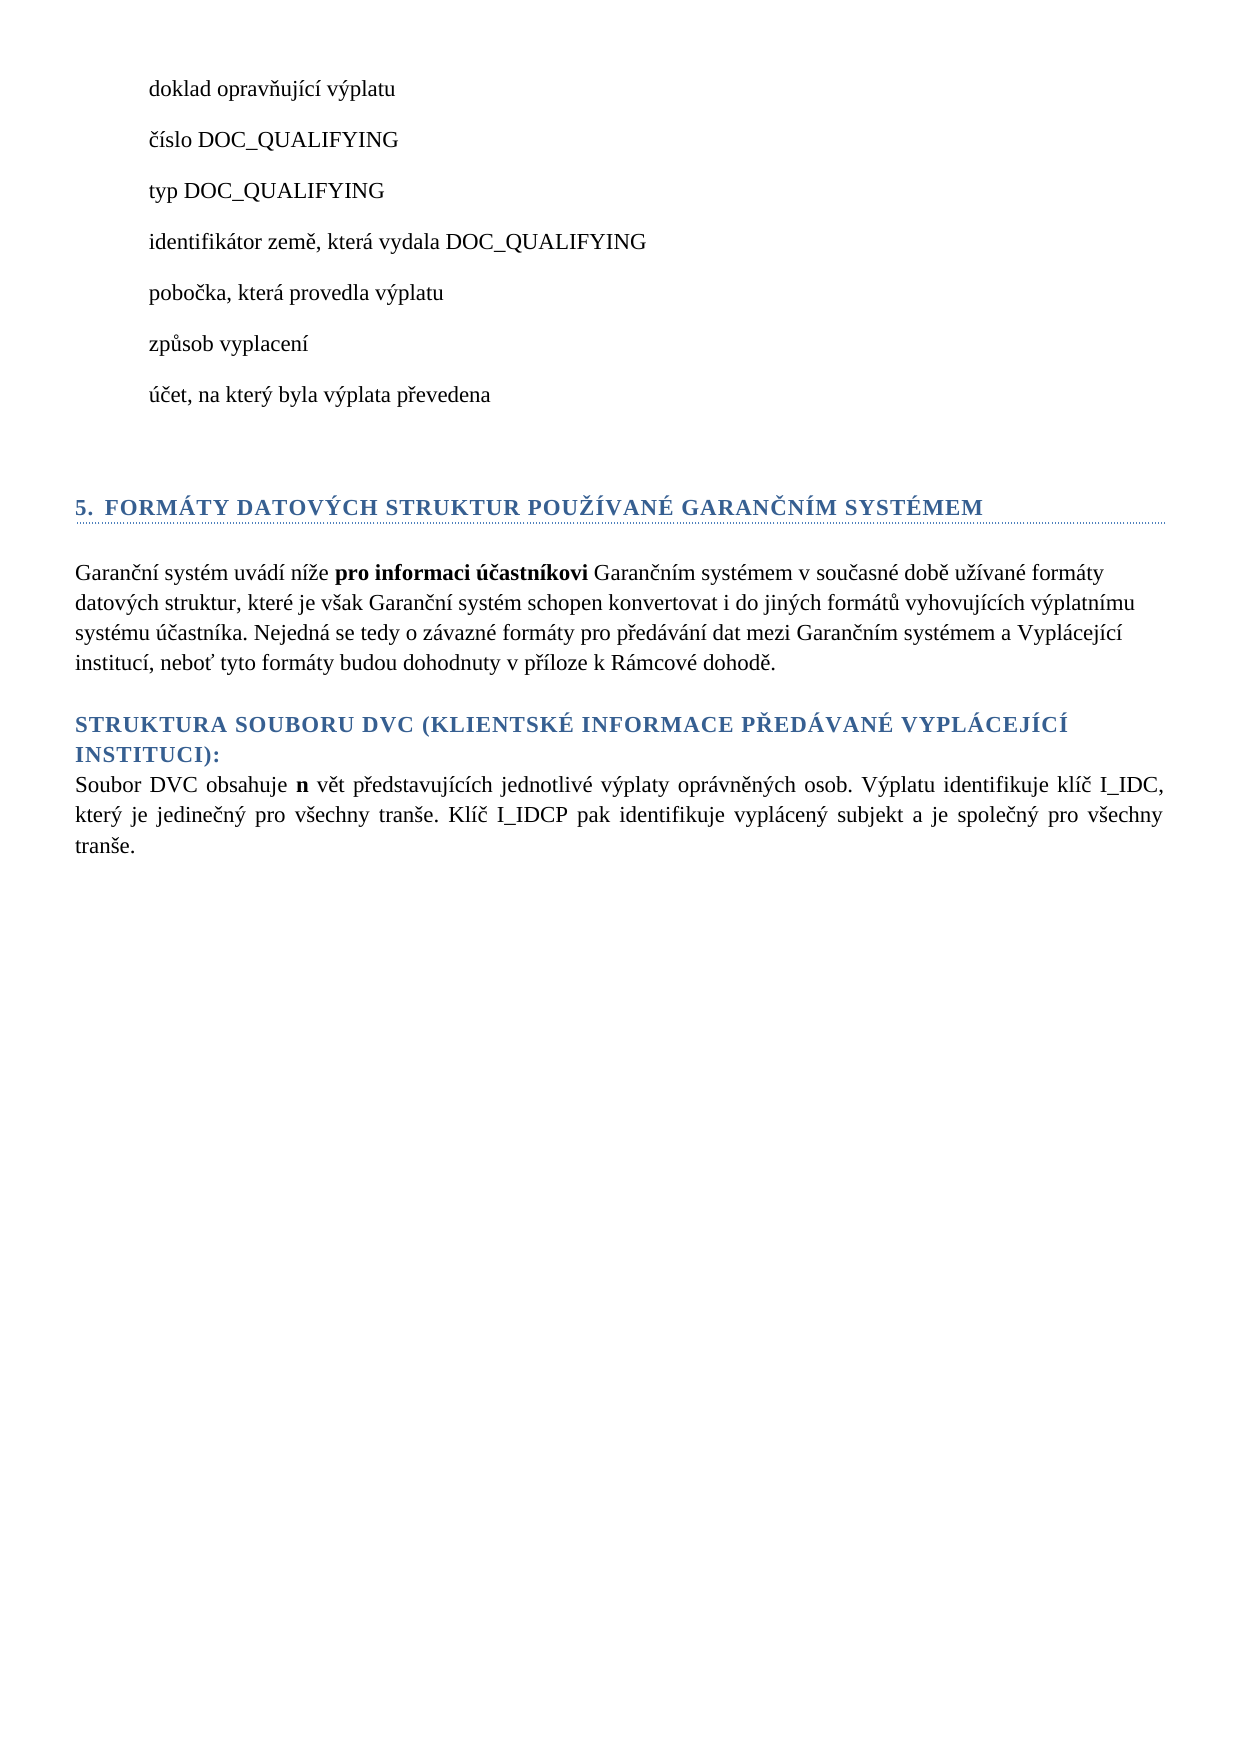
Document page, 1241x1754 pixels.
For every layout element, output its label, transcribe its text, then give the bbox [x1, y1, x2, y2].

text číslo DOC_QUALIFYING [149, 126, 1165, 152]
list Struktura souboru DVC (klientské informace předávané Vyplácející instituci): [75, 711, 1165, 767]
text účet, na který byla výplata převedena [149, 381, 1165, 408]
text doklad opravňující výplatu [149, 75, 1165, 101]
text pobočka, která provedla výplatu [149, 279, 1165, 306]
text způsob vyplacení [149, 330, 1165, 357]
text typ DOC_QUALIFYING [149, 177, 1165, 203]
text Soubor DVC obsahuje n vět představujících jednotlivé výplaty oprávněných osob. Výplatu identifikuje klíč I_IDC, který je jedinečný pro všechny tranše. Klíč I_IDCP pak identifikuje vyplácený subjekt a je společný pro všechny tranše. [75, 771, 1165, 858]
list Garanční systém uvádí níže pro informaci účastníkovi Garančním systémem v současné době užívané formáty datových struktur, které je však Garanční systém schopen konvertovat i do jiných formátů vyhovujících výplatnímu systému účastníka. Nejedná se tedy o závazné formáty pro předávání dat mezi Garančním systémem a Vyplácející institucí, neboť tyto formáty budou dohodnuty v příloze k Rámcové dohodě. [75, 559, 1165, 676]
list formáty datových struktur používané garančním systémem [75, 494, 1165, 524]
text identifikátor země, která vydala DOC_QUALIFYING [149, 228, 1165, 254]
